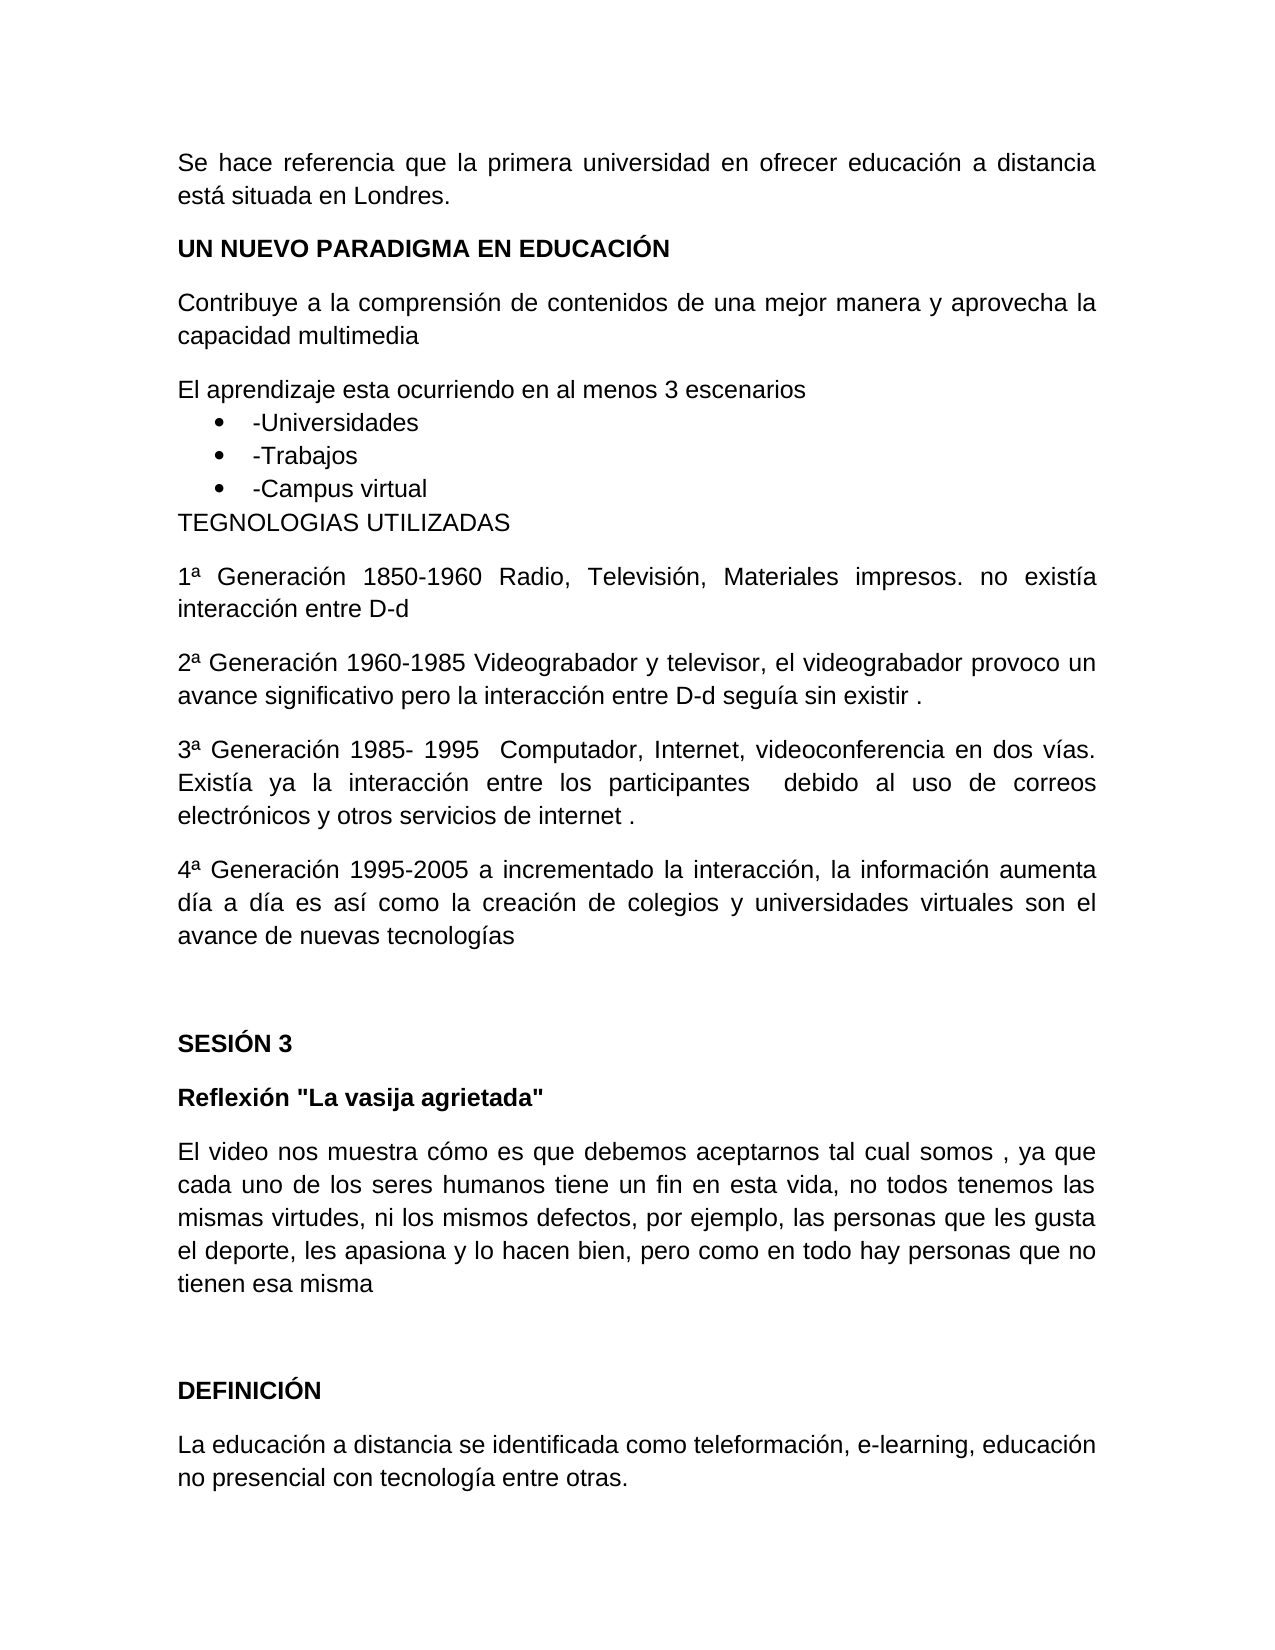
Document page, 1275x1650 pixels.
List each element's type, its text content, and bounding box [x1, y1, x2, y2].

text UN NUEVO PARADIGMA EN EDUCACIÓN [177, 234, 1098, 263]
list -Trabajos [215, 441, 1098, 470]
list -Universidades [215, 408, 1098, 437]
text SESIÓN 3 [177, 1029, 1098, 1058]
text Reflexión "La vasija agrietada" [177, 1083, 1098, 1111]
text Se hace referencia que la primera universidad en ofrecer educación a distancia está situada en Londres. [177, 148, 1098, 209]
list -Campus virtual [215, 474, 1098, 503]
text Contribuye a la comprensión de contenidos de una mejor manera y aprovecha la capacidad multimedia [177, 288, 1098, 350]
text TEGNOLOGIAS UTILIZADAS [177, 508, 1098, 536]
text DEFINICIÓN [177, 1376, 1098, 1405]
text 3ª Generación 1985- 1995 Computador, Internet, videoconferencia en dos vías. Existía ya la interacción entre los participantes debido al uso de correos electrónicos y otros servicios de internet . [177, 735, 1098, 830]
text El video nos muestra cómo es que debemos aceptarnos tal cual somos , ya que cada uno de los seres humanos tiene un fin en esta vida, no todos tenemos las mismas virtudes, ni los mismos defectos, por ejemplo, las personas que les gusta el deporte, les apasiona y lo hacen bien, pero como en todo hay personas que no tienen esa misma [177, 1137, 1098, 1297]
text 1ª Generación 1850-1960 Radio, Televisión, Materiales impresos. no existía interacción entre D-d [177, 561, 1098, 623]
text 4ª Generación 1995-2005 a incrementado la interacción, la información aumenta día a día es así como la creación de colegios y universidades virtuales son el avance de nuevas tecnologías [177, 855, 1098, 950]
text El aprendizaje esta ocurriendo en al menos 3 escenarios [177, 375, 1098, 404]
text 2ª Generación 1960-1985 Videograbador y televisor, el videograbador provoco un avance significativo pero la interacción entre D-d seguía sin existir . [177, 648, 1098, 710]
text La educación a distancia se identificada como teleformación, e-learning, educación no presencial con tecnología entre otras. [177, 1430, 1098, 1492]
